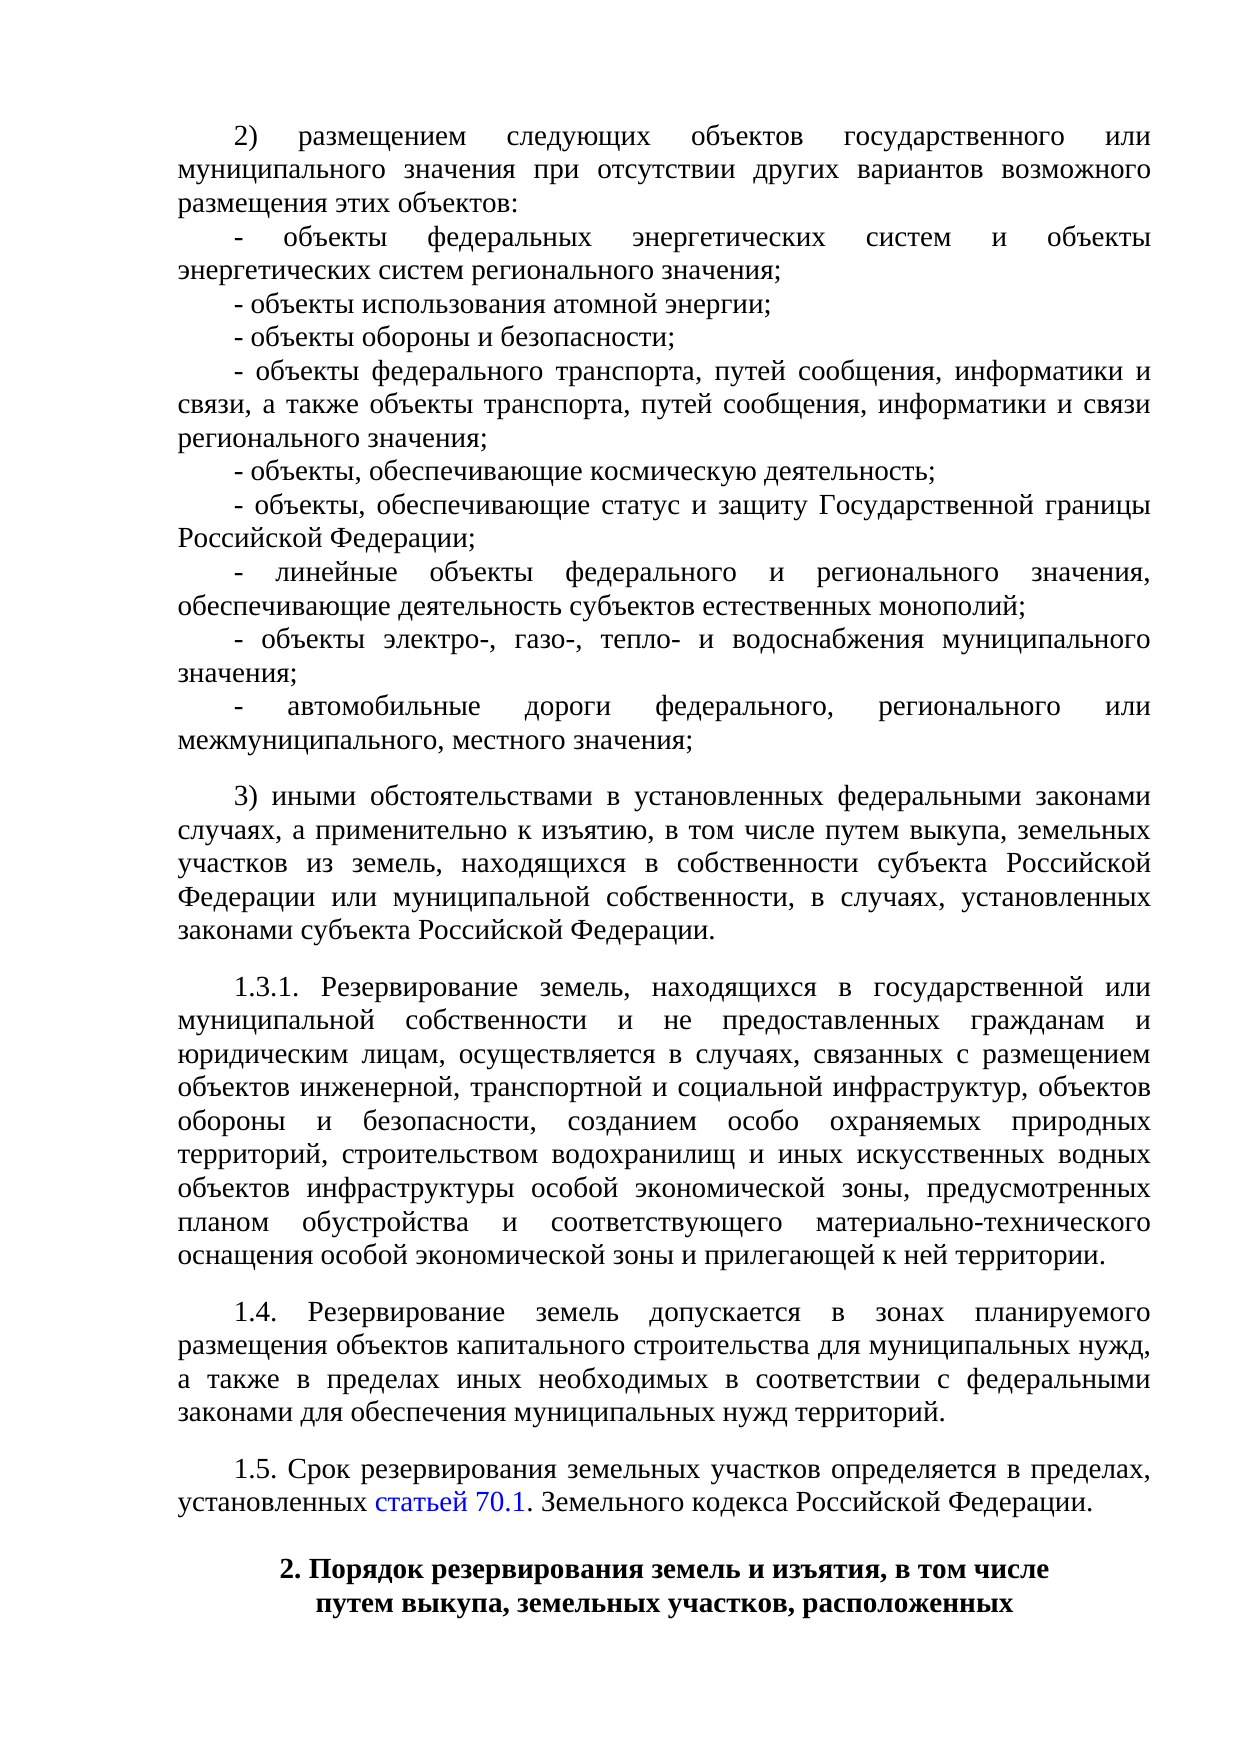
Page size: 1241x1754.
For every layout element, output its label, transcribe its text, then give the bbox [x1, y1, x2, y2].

text 3) иными обстоятельствами в установленных федеральными законами случаях, а применительно к изъятию, в том числе путем выкупа, земельных участков из земель, находящихся в собственности субъекта Российской Федерации или муниципальной собственности, в случаях, установленных законами субъекта Российской Федерации. [177, 778, 1152, 946]
title путем выкупа, земельных участков, расположенных [177, 1585, 1152, 1618]
title 2. Порядок резервирования земель и изъятия, в том числе [177, 1551, 1152, 1585]
text 1.4. Резервирование земель допускается в зонах планируемого размещения объектов капитального строительства для муниципальных нужд, а также в пределах иных необходимых в соответствии с федеральными законами для обеспечения муниципальных нужд территорий. [177, 1294, 1152, 1428]
text - автомобильные дороги федерального, регионального или межмуниципального, местного значения; [177, 688, 1152, 755]
text 2) размещением следующих объектов государственного или муниципального значения при отсутствии других вариантов возможного размещения этих объектов: [177, 118, 1152, 219]
text - объекты федеральных энергетических систем и объекты энергетических систем регионального значения; [177, 219, 1152, 286]
text - объекты использования атомной энергии; [177, 286, 1152, 319]
text 1.5. Срок резервирования земельных участков определяется в пределах, установленных статьей 70.1. Земельного кодекса Российской Федерации. [177, 1451, 1152, 1518]
text 1.3.1. Резервирование земель, находящихся в государственной или муниципальной собственности и не предоставленных гражданам и юридическим лицам, осуществляется в случаях, связанных с размещением объектов инженерной, транспортной и социальной инфраструктур, объектов обороны и безопасности, созданием особо охраняемых природных территорий, строительством водохранилищ и иных искусственных водных объектов инфраструктуры особой экономической зоны, предусмотренных планом обустройства и соответствующего материально-технического оснащения особой экономической зоны и прилегающей к ней территории. [177, 969, 1152, 1271]
text - объекты, обеспечивающие статус и защиту Государственной границы Российской Федерации; [177, 487, 1152, 554]
text - линейные объекты федерального и регионального значения, обеспечивающие деятельность субъектов естественных монополий; [177, 554, 1152, 621]
text - объекты, обеспечивающие космическую деятельность; [177, 453, 1152, 487]
text - объекты обороны и безопасности; [177, 319, 1152, 353]
text - объекты федерального транспорта, путей сообщения, информатики и связи, а также объекты транспорта, путей сообщения, информатики и связи регионального значения; [177, 353, 1152, 453]
text - объекты электро-, газо-, тепло- и водоснабжения муниципального значения; [177, 621, 1152, 688]
